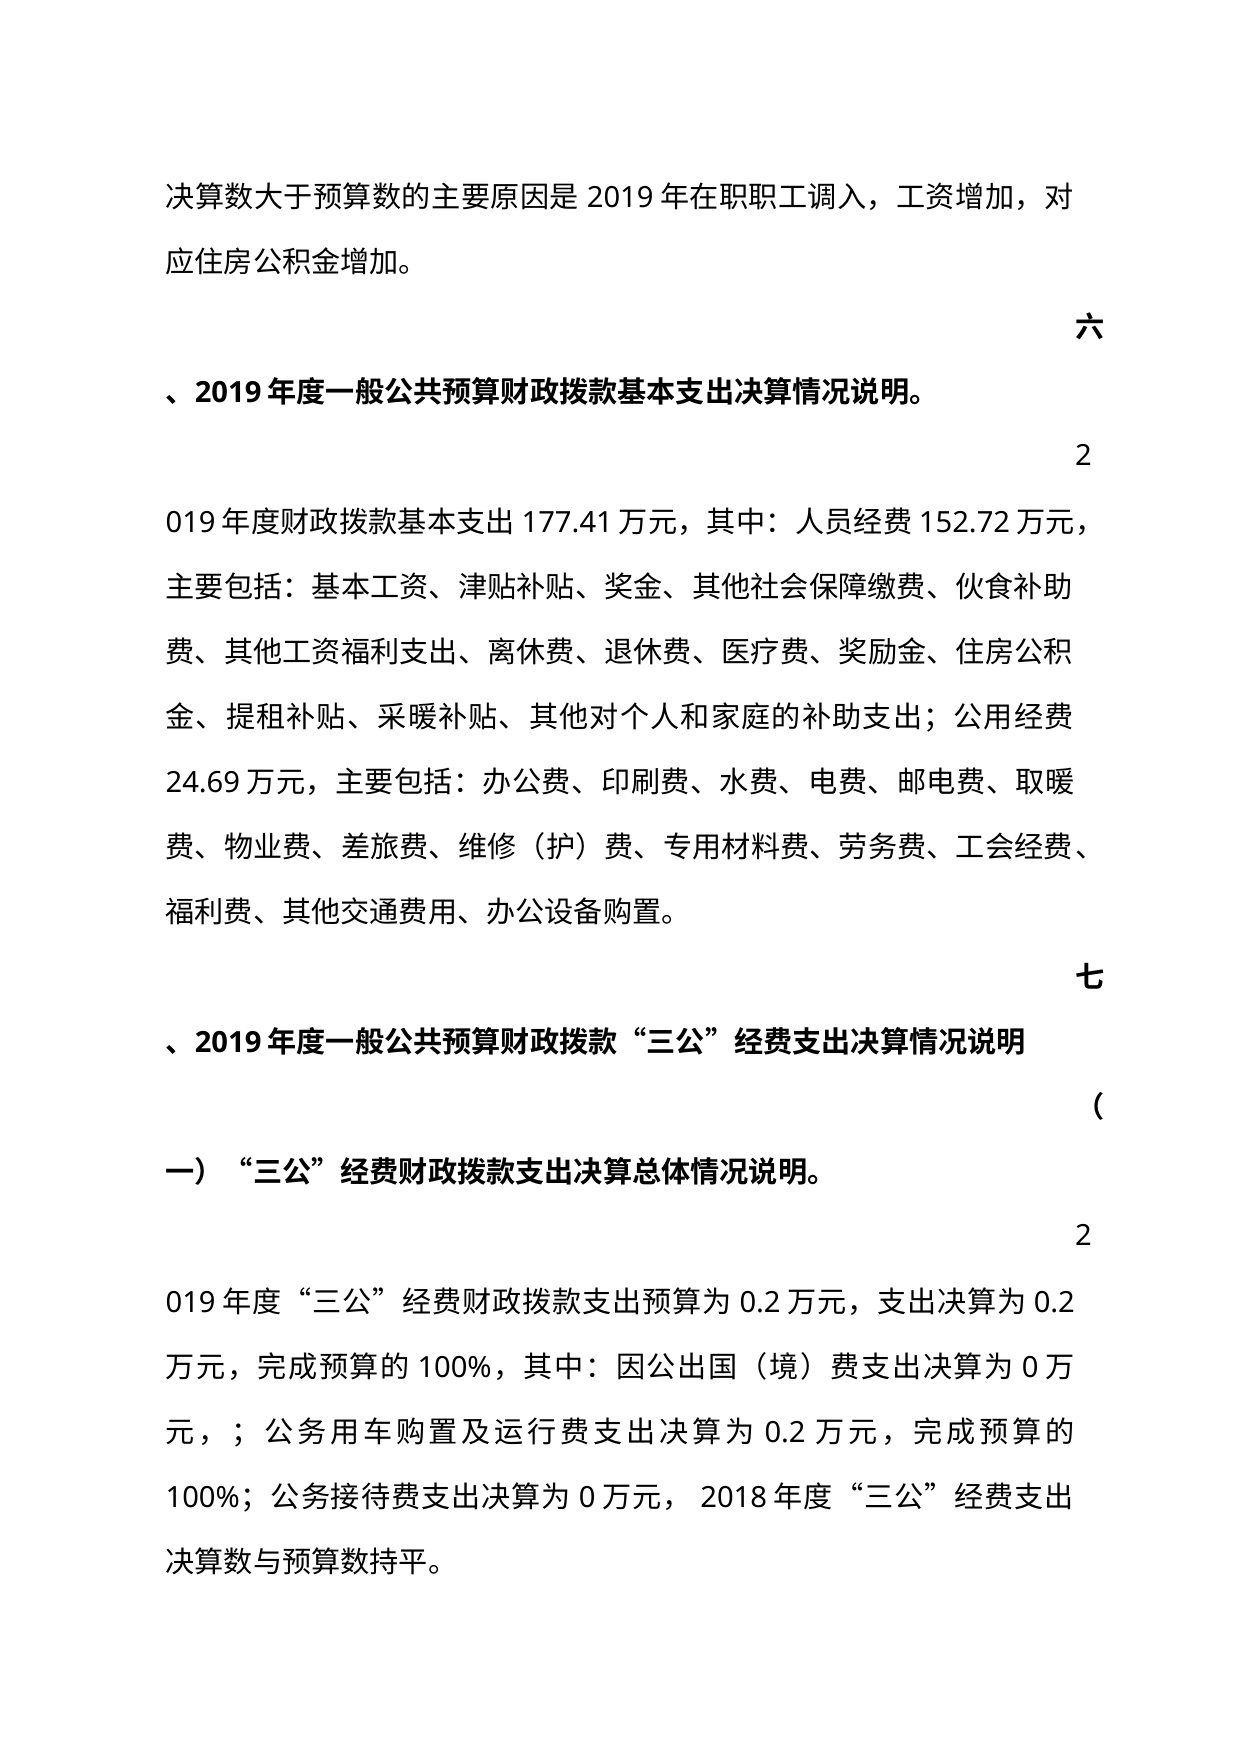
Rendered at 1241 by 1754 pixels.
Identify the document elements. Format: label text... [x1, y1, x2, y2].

text （一）“三公”经费财政拨款支出决算总体情况说明。 [165, 1072, 1075, 1202]
text 七、2019年度一般公共预算财政拨款“三公”经费支出决算情况说明 [165, 942, 1075, 1072]
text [165, 162, 1075, 292]
text 六、2019年度一般公共预算财政拨款基本支出决算情况说明。 [165, 292, 1075, 422]
text 2019年度“三公”经费财政拨款支出预算为0.2万元，支出决算为0.2万元，完成预算的100%，其中：因公出国（境）费支出决算为0万元，；公务用车购置及运行费支出决算为0.2万元，完成预算的100%；公务接待费支出决算为0万元， 2018年度“三公”经费支出决算数与预算数持平。 [165, 1202, 1075, 1592]
text 2019年度财政拨款基本支出177.41万元，其中：人员经费152.72万元，主要包括：基本工资、津贴补贴、奖金、其他社会保障缴费、伙食补助费、其他工资福利支出、离休费、退休费、医疗费、奖励金、住房公积金、提租补贴、采暖补贴、其他对个人和家庭的补助支出；公用经费24.69万元，主要包括：办公费、印刷费、水费、电费、邮电费、取暖费、物业费、差旅费、维修（护）费、专用材料费、劳务费、工会经费、福利费、其他交通费用、办公设备购置。 [165, 422, 1075, 942]
